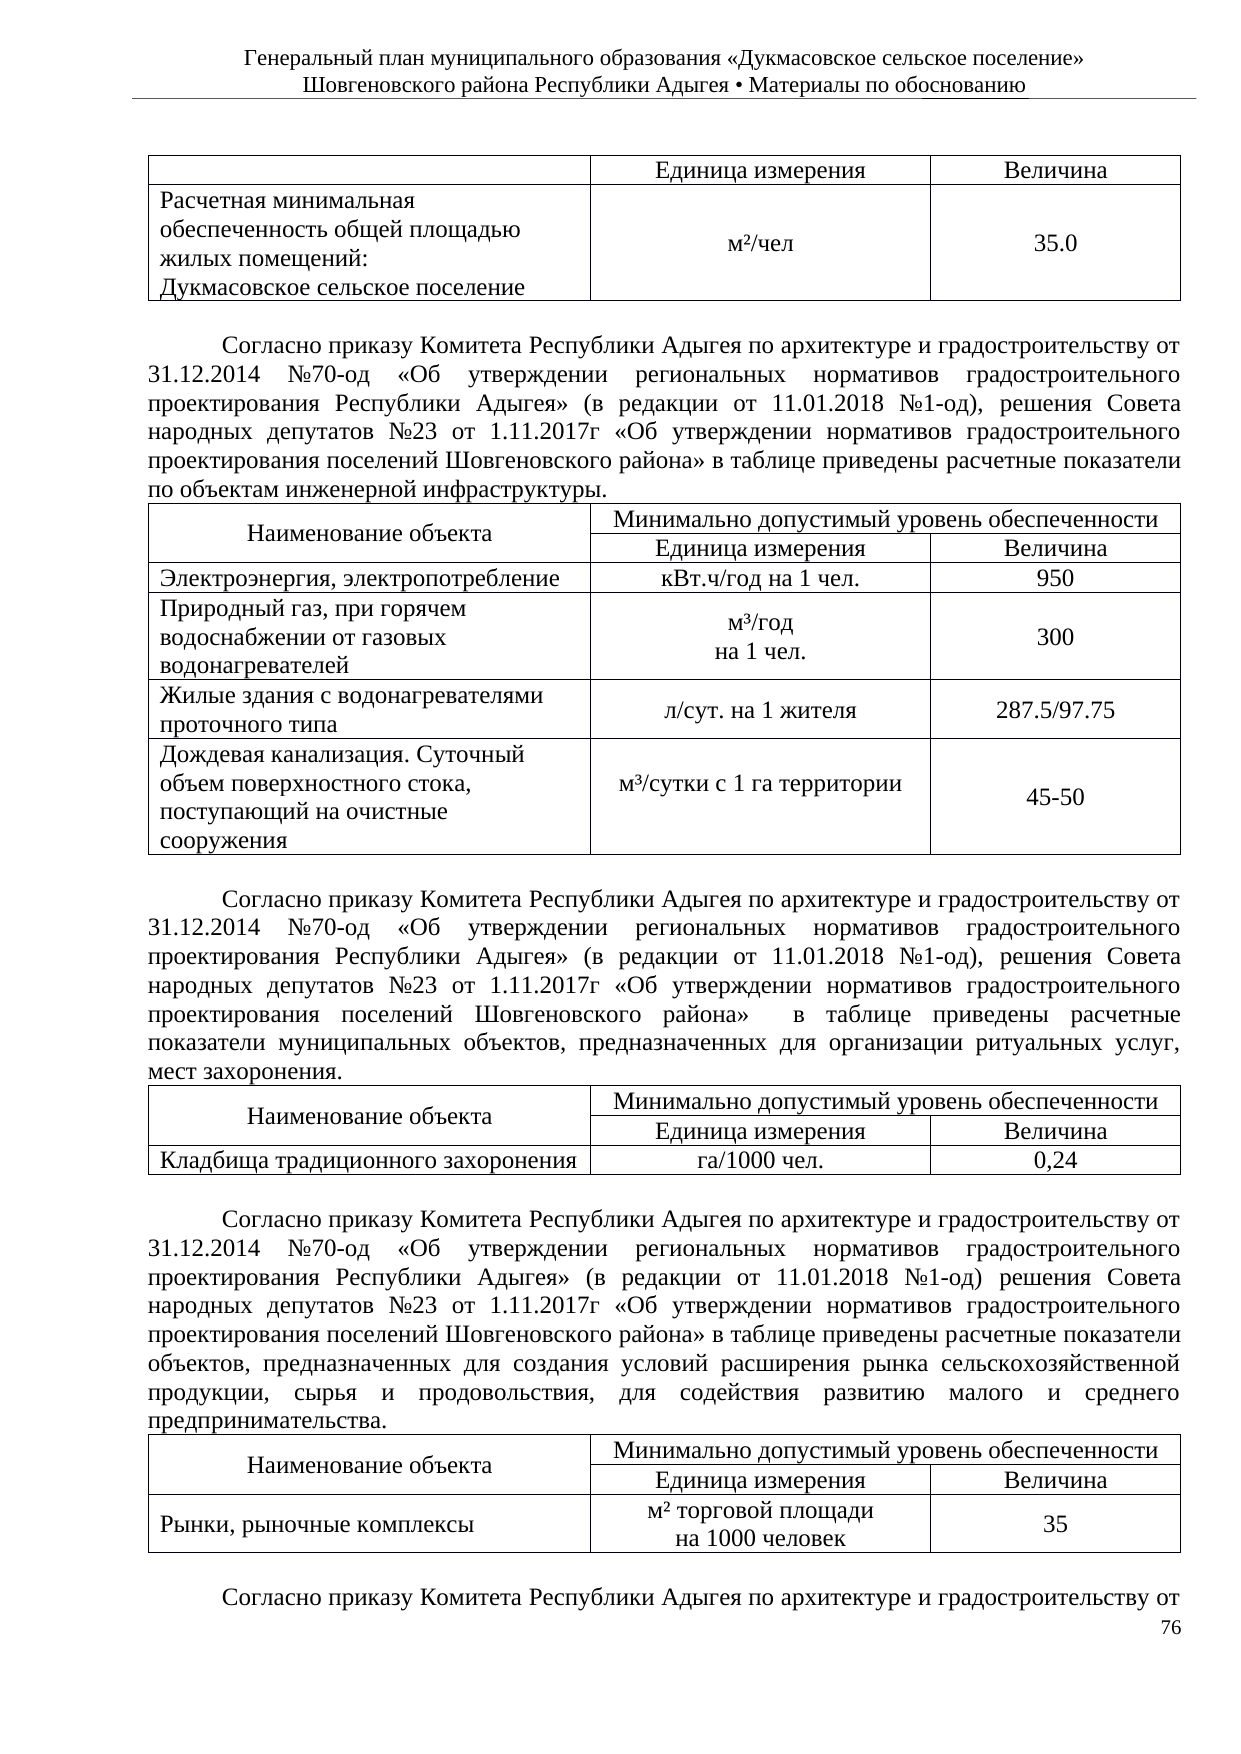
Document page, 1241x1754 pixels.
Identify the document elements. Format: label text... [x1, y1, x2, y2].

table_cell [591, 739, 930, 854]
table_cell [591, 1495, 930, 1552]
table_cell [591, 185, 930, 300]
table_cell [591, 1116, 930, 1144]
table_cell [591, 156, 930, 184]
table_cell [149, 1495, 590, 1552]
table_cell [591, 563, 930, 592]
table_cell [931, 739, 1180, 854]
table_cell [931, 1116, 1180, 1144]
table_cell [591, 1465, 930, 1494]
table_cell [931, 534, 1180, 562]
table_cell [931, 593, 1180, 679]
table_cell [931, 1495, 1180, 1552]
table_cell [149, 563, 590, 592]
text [148, 1582, 1181, 1611]
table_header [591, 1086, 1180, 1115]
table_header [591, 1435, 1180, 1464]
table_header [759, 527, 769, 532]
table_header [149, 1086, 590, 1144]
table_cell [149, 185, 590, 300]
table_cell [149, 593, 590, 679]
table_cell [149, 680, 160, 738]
text Согласно приказу Комитета Республики Адыгея по архитектуре и градостроительству от 31.12.2014 №70-од «Об утверждении региональных нормативов градостроительного проектирования Республики Адыгея» (в редакции от 11.01.2018 №1-од) решения Совета народных депутатов №23 от 1.11.2017г «Об утверждении нормативов градостроительного проектирования поселений Шовгеновского района» в таблице приведены расчетные показатели объектов, предназначенных для создания условий расширения рынка сельскохозяйственной продукции, сырья и продовольствия, для содействия развитию малого и среднего предпринимательства. [148, 1204, 1181, 1434]
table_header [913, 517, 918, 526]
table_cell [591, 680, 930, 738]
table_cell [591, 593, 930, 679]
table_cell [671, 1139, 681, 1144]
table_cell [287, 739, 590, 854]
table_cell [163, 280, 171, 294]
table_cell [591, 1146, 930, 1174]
text Согласно приказу Комитета Республики Адыгея по архитектуре и градостроительству от 31.12.2014 №70-од «Об утверждении региональных нормативов градостроительного проектирования Республики Адыгея» (в редакции от 11.01.2018 №1-од), решения Совета народных депутатов №23 от 1.11.2017г «Об утверждении нормативов градостроительного проектирования поселений Шовгеновского района» в таблице приведены расчетные показатели по объектам инженерной инфраструктуры. [148, 330, 1181, 503]
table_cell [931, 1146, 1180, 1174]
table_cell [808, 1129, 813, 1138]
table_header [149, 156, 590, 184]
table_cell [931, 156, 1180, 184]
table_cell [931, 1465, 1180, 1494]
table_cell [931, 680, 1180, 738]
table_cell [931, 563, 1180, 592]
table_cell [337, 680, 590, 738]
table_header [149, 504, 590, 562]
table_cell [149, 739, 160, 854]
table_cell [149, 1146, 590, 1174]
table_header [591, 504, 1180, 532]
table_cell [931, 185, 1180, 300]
text Согласно приказу Комитета Республики Адыгея по архитектуре и градостроительству от 31.12.2014 №70-од «Об утверждении региональных нормативов градостроительного проектирования Республики Адыгея» (в редакции от 11.01.2018 №1-од), решения Совета народных депутатов №23 от 1.11.2017г «Об утверждении нормативов градостроительного проектирования поселений Шовгеновского района» в таблице приведены расчетные показатели муниципальных объектов, предназначенных для организации ритуальных услуг, мест захоронения. [148, 884, 1181, 1085]
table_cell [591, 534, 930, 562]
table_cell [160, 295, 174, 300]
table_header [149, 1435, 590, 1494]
